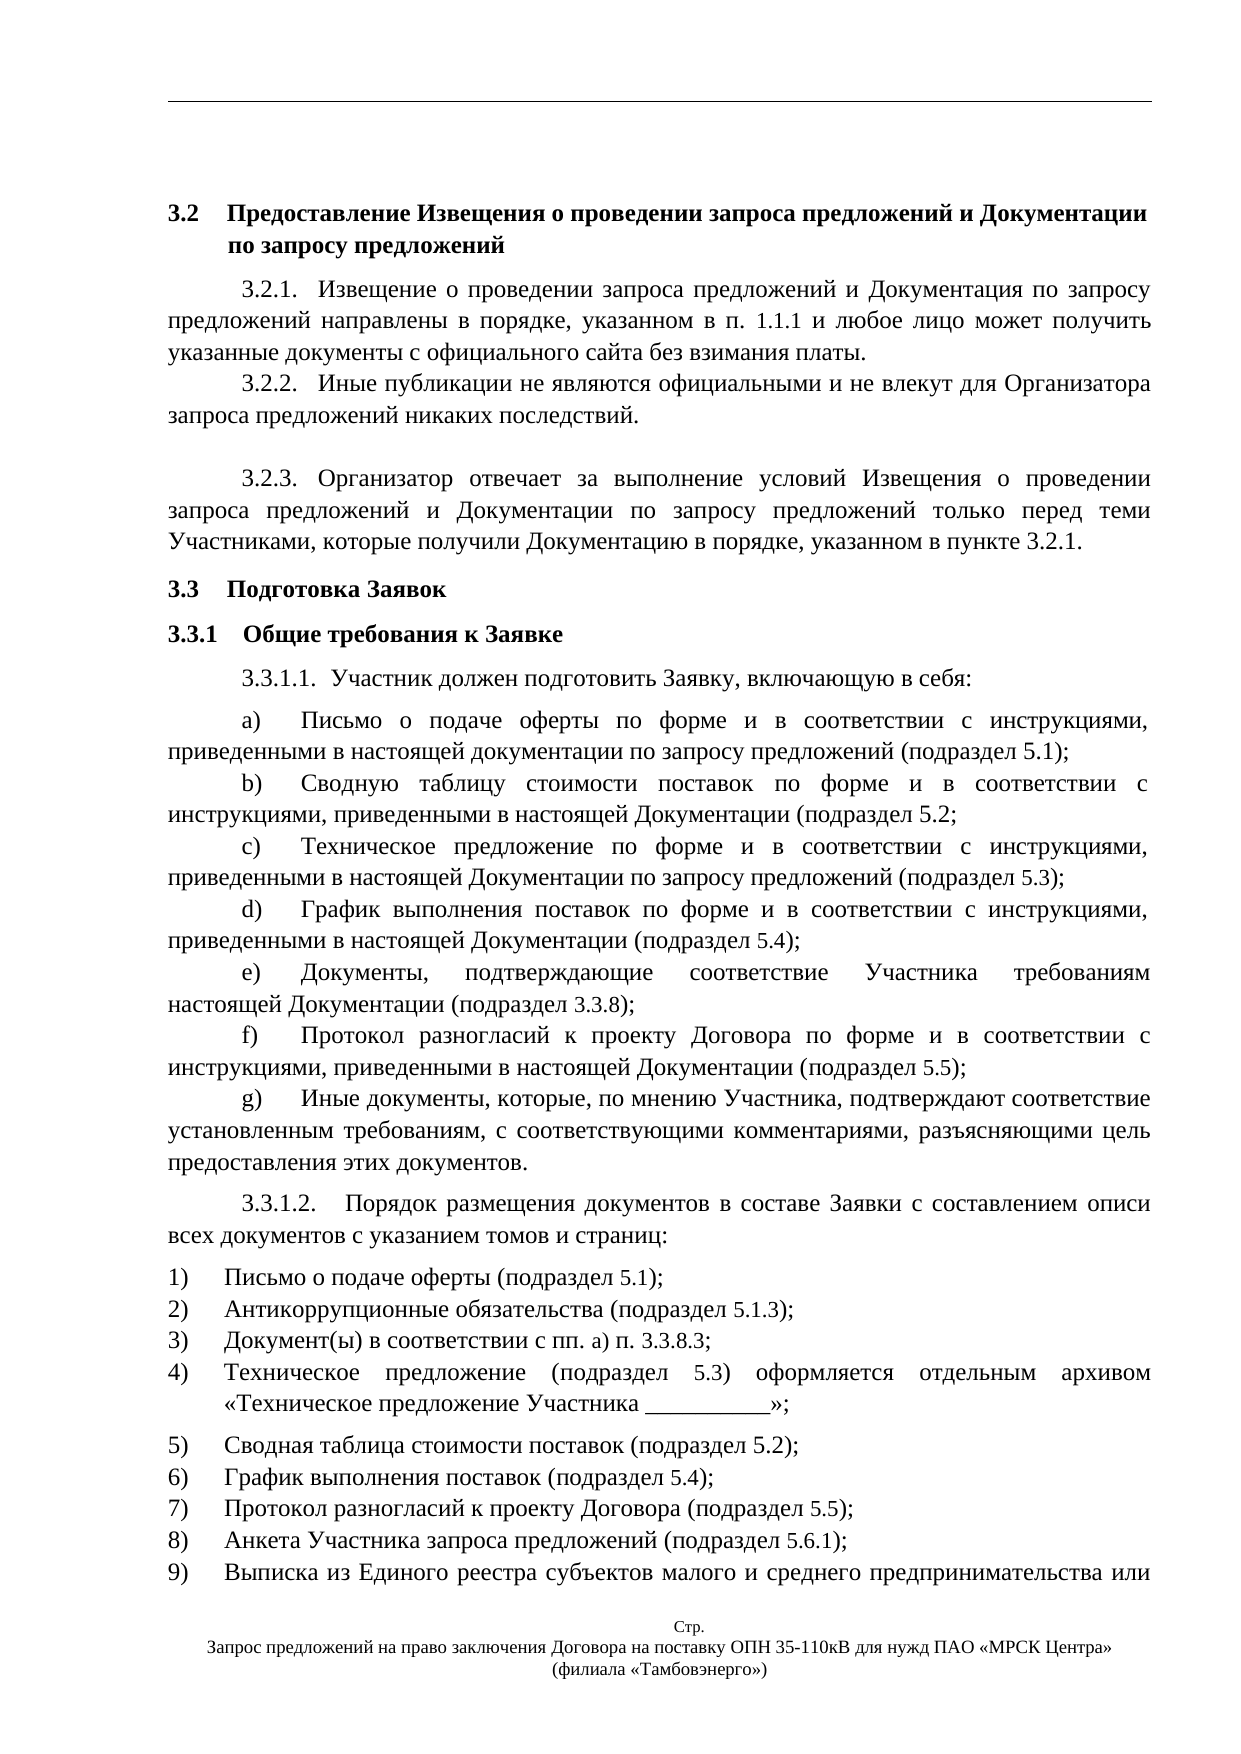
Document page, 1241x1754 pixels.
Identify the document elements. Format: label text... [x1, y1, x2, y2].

list Иные документы, которые, по мнению Участника, подтверждают соответствие установленным требованиям, с соответствующими комментариями, разъясняющими цель предоставления этих документов. [168, 1083, 1152, 1175]
list Протокол разногласий к проекту Договора по форме и в соответствии с инструкциями, приведенными в настоящей Документации (подраздел 5.5); [168, 1020, 1151, 1081]
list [168, 1557, 1152, 1585]
list Антикоррупционные обязательства (подраздел 5.1.3); [168, 1294, 1152, 1322]
list Участник должен подготовить Заявку, включающую в себя: [168, 663, 1152, 691]
list Иные публикации не являются официальными и не влекут для Организатора запроса предложений никаких последствий. [168, 368, 1152, 429]
list Письмо о подаче оферты по форме и в соответствии с инструкциями, приведенными в настоящей документации по запросу предложений (подраздел 5.1); [168, 705, 1148, 765]
list Порядок размещения документов в составе Заявки с составлением описи всех документов с указанием томов и страниц: [168, 1188, 1152, 1249]
subtitle Подготовка Заявок [168, 574, 1152, 603]
list Техническое предложение по форме и в соответствии с инструкциями, приведенными в настоящей Документации по запросу предложений (подраздел 5.3); [168, 831, 1148, 891]
list Сводная таблица стоимости поставок (подраздел 5.2); [168, 1430, 1152, 1459]
list График выполнения поставок (подраздел 5.4); [168, 1462, 1152, 1491]
list Протокол разногласий к проекту Договора (подраздел 5.5); [168, 1493, 1152, 1522]
list Документы, подтверждающие соответствие Участника требованиям настоящей Документации (подраздел 3.3.8); [168, 957, 1151, 1017]
subtitle Общие требования к Заявке [168, 619, 1152, 647]
list Техническое предложение (подраздел 5.3) оформляется отдельным архивом «Техническое предложение Участника __________»; [168, 1357, 1152, 1417]
list Организатор отвечает за выполнение условий Извещения о проведении запроса предложений и Документации по запросу предложений только перед теми Участниками, которые получили Документацию в порядке, указанном в пункте 3.2.1. [168, 463, 1152, 555]
list Письмо о подаче оферты (подраздел 5.1); [168, 1262, 1152, 1291]
subtitle Предоставление Извещения о проведении запроса предложений и Документации по запросу предложений [168, 198, 1152, 258]
list Сводную таблицу стоимости поставок по форме и в соответствии с инструкциями, приведенными в настоящей Документации (подраздел 5.2; [168, 768, 1148, 828]
list Анкета Участника запроса предложений (подраздел 5.6.1); [168, 1525, 1152, 1554]
list График выполнения поставок по форме и в соответствии с инструкциями, приведенными в настоящей Документации (подраздел 5.4); [168, 894, 1149, 954]
list Извещение о проведении запроса предложений и Документация по запросу предложений направлены в порядке, указанном в п. 1.1.1 и любое лицо может получить указанные документы с официального сайта без взимания платы. [168, 274, 1152, 366]
list Документ(ы) в соответствии с пп. а) п. 3.3.8.3; [168, 1325, 1152, 1354]
